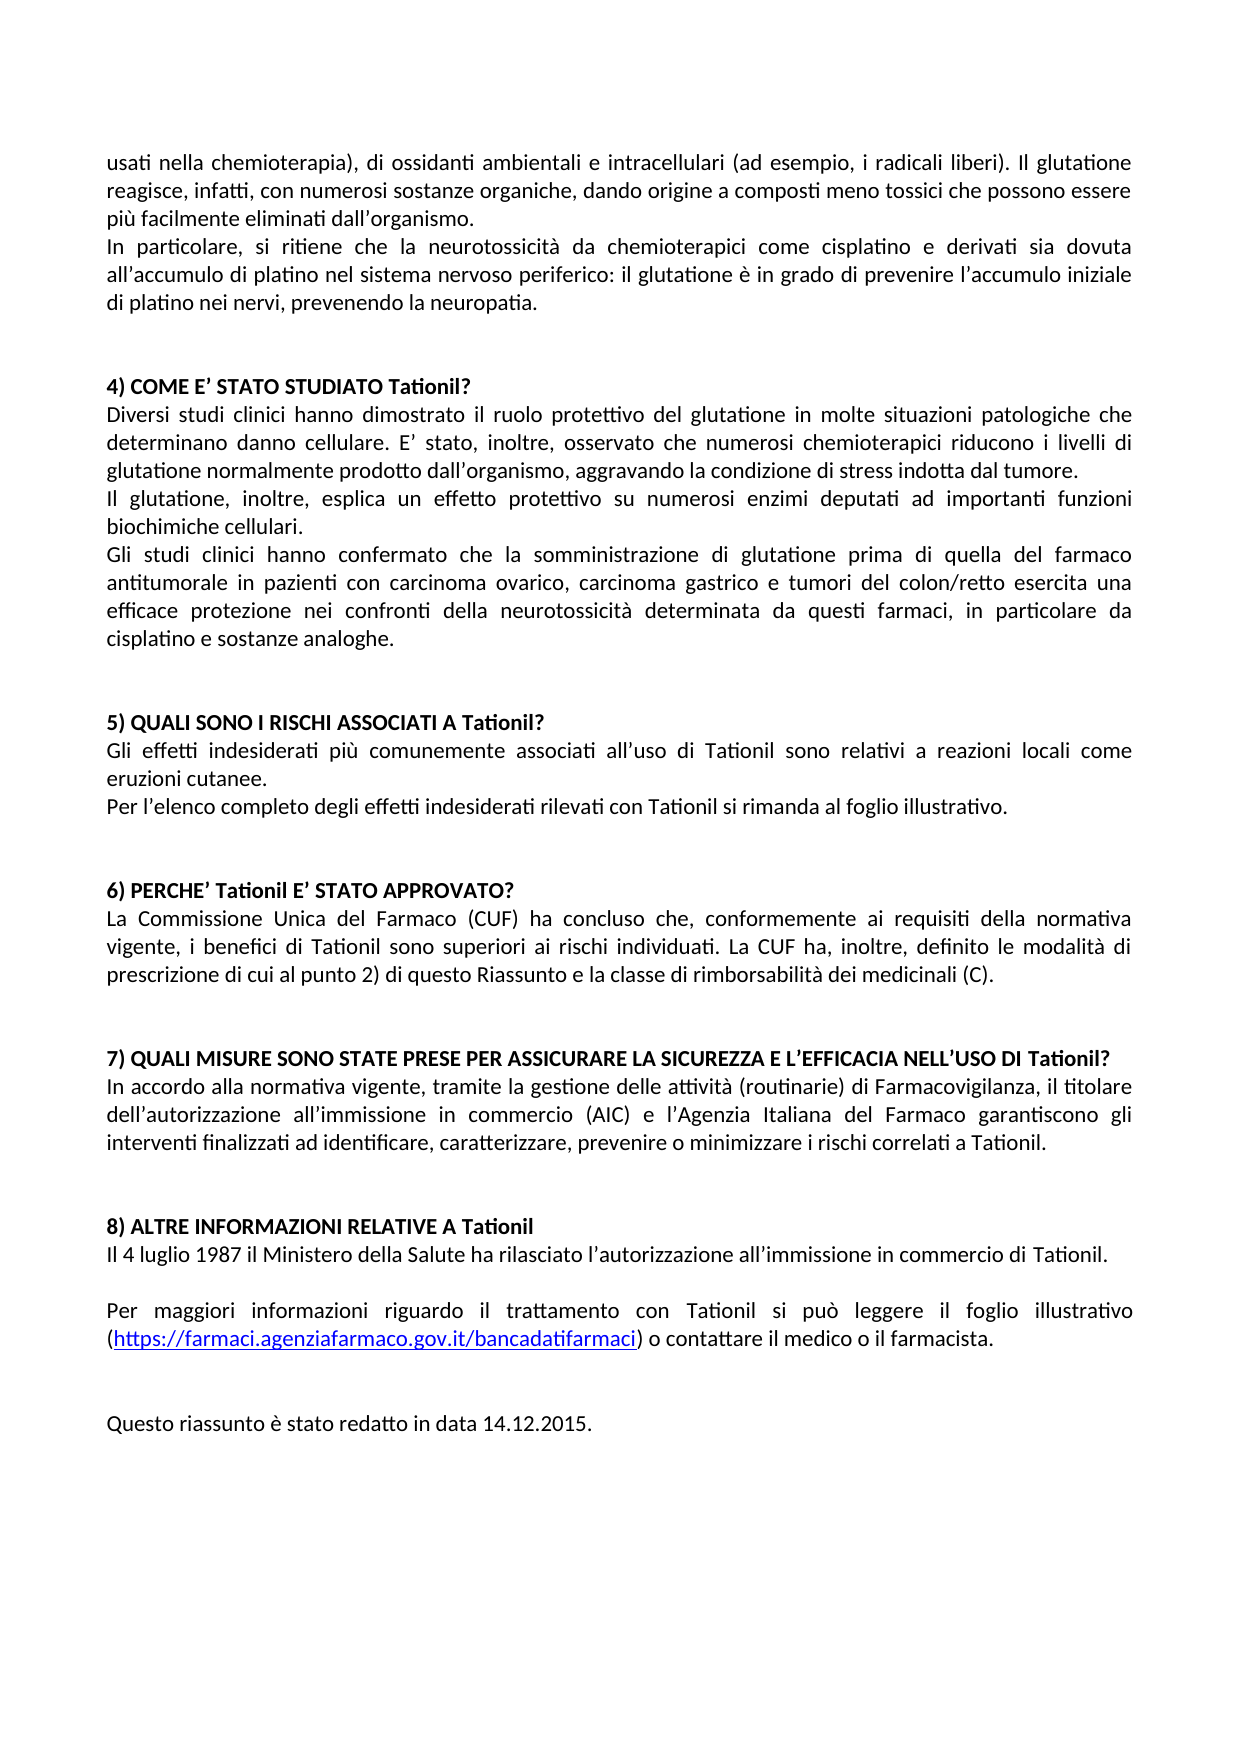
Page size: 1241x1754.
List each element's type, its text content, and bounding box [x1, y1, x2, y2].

text Per l’elenco completo degli effetti indesiderati rilevati con Tationil si rimanda al foglio illustrativo. [106, 792, 1134, 820]
text 7) QUALI MISURE SONO STATE PRESE PER ASSICURARE LA SICUREZZA E L’EFFICACIA NELL’USO DI Tationil? [106, 1044, 1134, 1072]
text In accordo alla normativa vigente, tramite la gestione delle attività (routinarie) di Farmacovigilanza, il titolare dell’autorizzazione all’immissione in commercio (AIC) e l’Agenzia Italiana del Farmaco garantiscono gli interventi finalizzati ad identificare, caratterizzare, prevenire o minimizzare i rischi correlati a Tationil. [106, 1072, 1134, 1156]
text Diversi studi clinici hanno dimostrato il ruolo protettivo del glutatione in molte situazioni patologiche che determinano danno cellulare. E’ stato, inoltre, osservato che numerosi chemioterapici riducono i livelli di glutatione normalmente prodotto dall’organismo, aggravando la condizione di stress indotta dal tumore. [106, 400, 1134, 484]
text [106, 148, 1134, 232]
text 4) COME E’ STATO STUDIATO Tationil? [106, 372, 1134, 400]
text 8) ALTRE INFORMAZIONI RELATIVE A Tationil [106, 1212, 1134, 1241]
text 5) QUALI SONO I RISCHI ASSOCIATI A Tationil? [106, 708, 1134, 736]
text Gli effetti indesiderati più comunemente associati all’uso di Tationil sono relativi a reazioni locali come eruzioni cutanee. [106, 736, 1134, 792]
text Gli studi clinici hanno confermato che la somministrazione di glutatione prima di quella del farmaco antitumorale in pazienti con carcinoma ovarico, carcinoma gastrico e tumori del colon/retto esercita una efficace protezione nei confronti della neurotossicità determinata da questi farmaci, in particolare da cisplatino e sostanze analoghe. [106, 540, 1134, 652]
text Il 4 luglio 1987 il Ministero della Salute ha rilasciato l’autorizzazione all’immissione in commercio di Tationil. [106, 1241, 1134, 1268]
text In particolare, si ritiene che la neurotossicità da chemioterapici come cisplatino e derivati sia dovuta all’accumulo di platino nel sistema nervoso periferico: il glutatione è in grado di prevenire l’accumulo iniziale di platino nei nervi, prevenendo la neuropatia. [106, 232, 1134, 316]
text La Commissione Unica del Farmaco (CUF) ha concluso che, conformemente ai requisiti della normativa vigente, i benefici di Tationil sono superiori ai rischi individuati. La CUF ha, inoltre, definito le modalità di prescrizione di cui al punto 2) di questo Riassunto e la classe di rimborsabilità dei medicinali (C). [106, 904, 1134, 988]
text Il glutatione, inoltre, esplica un effetto protettivo su numerosi enzimi deputati ad importanti funzioni biochimiche cellulari. [106, 484, 1134, 540]
text Questo riassunto è stato redatto in data 14.12.2015. [106, 1409, 1134, 1437]
text 6) PERCHE’ Tationil E’ STATO APPROVATO? [106, 876, 1134, 904]
text Per maggiori informazioni riguardo il trattamento con Tationil si può leggere il foglio illustrativo (https://farmaci.agenziafarmaco.gov.it/bancadatifarmaci) o contattare il medico o il farmacista. [106, 1297, 1134, 1353]
